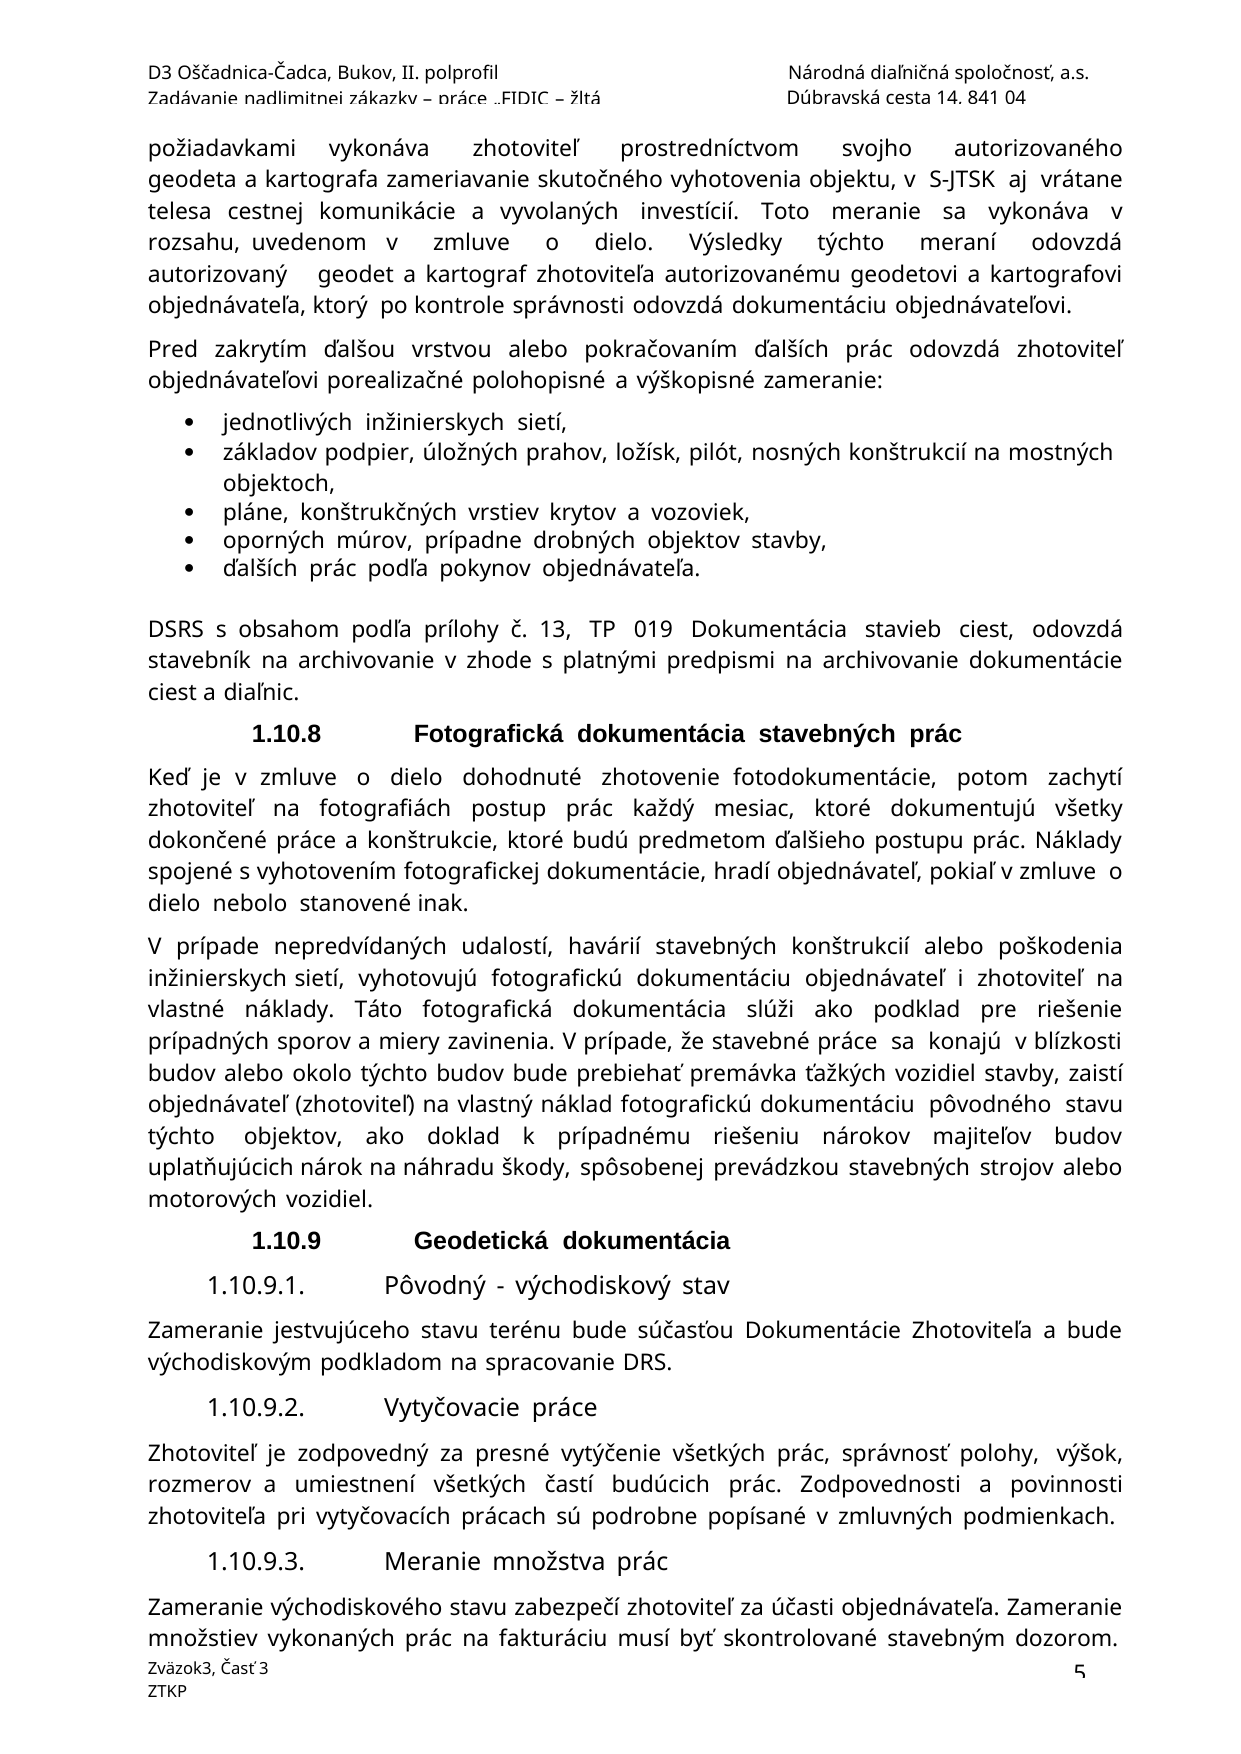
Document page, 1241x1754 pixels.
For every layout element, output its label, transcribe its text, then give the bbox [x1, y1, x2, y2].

text Keď je v zmluve o dielo dohodnuté zhotovenie fotodokumentácie, potom zachytí zhotoviteľ na fotografiách postup prác každý mesiac, ktoré dokumentujú všetky dokončené práce a konštrukcie, ktoré budú predmetom ďalšieho postupu prác. Náklady spojené s vyhotovením fotografickej dokumentácie, hradí objednávateľ, pokiaľ v zmluve o dielo nebolo stanovené inak. [148, 761, 1123, 918]
text Zameranie jestvujúceho stavu terénu bude súčasťou Dokumentácie Zhotoviteľa a bude východiskovým podkladom na spracovanie DRS. [148, 1314, 1123, 1377]
list jednotlivých inžinierskych sietí, [185, 408, 1134, 436]
text Zhotoviteľ je zodpovedný za presné vytýčenie všetkých prác, správnosť polohy, výšok, rozmerov a umiestnení všetkých častí budúcich prác. Zodpovednosti a povinnosti zhotoviteľa pri vytyčovacích prácach sú podrobne popísané v zmluvných podmienkach. [148, 1437, 1123, 1531]
text V prípade nepredvídaných udalostí, havárií stavebných konštrukcií alebo poškodenia inžinierskych sietí, vyhotovujú fotografickú dokumentáciu objednávateľ i zhotoviteľ na vlastné náklady. Táto fotografická dokumentácia slúži ako podklad pre riešenie prípadných sporov a miery zavinenia. V prípade, že stavebné práce sa konajú v blízkosti budov alebo okolo týchto budov bude prebiehať premávka ťažkých vozidiel stavby, zaistí objednávateľ (zhotoviteľ) na vlastný náklad fotografickú dokumentáciu pôvodného stavu týchto objektov, ako doklad k prípadnému riešeniu nárokov majiteľov budov uplatňujúcich nárok na náhradu škody, spôsobenej prevádzkou stavebných strojov alebo motorových vozidiel. [148, 930, 1123, 1214]
text požiadavkami vykonáva zhotoviteľ prostredníctvom svojho autorizovaného geodeta a kartografa zameriavanie skutočného vyhotovenia objektu, v S-JTSK aj vrátane telesa cestnej komunikácie a vyvolaných investícií. Toto meranie sa vykonáva v rozsahu, uvedenom v zmluve o dielo. Výsledky týchto meraní odovzdá autorizovaný geodet a kartograf zhotoviteľa autorizovanému geodetovi a kartografovi objednávateľa, ktorý po kontrole správnosti odovzdá dokumentáciu objednávateľovi. [148, 132, 1123, 321]
list pláne, konštrukčných vrstiev krytov a vozoviek, [185, 498, 1134, 526]
list Pôvodný - východiskový stav [207, 1267, 1134, 1302]
list ďalších prác podľa pokynov objednávateľa. [185, 554, 1134, 582]
subtitle Geodetická dokumentácia [252, 1226, 1134, 1255]
text Pred zakrytím ďalšou vrstvou alebo pokračovaním ďalších prác odovzdá zhotoviteľ objednávateľovi porealizačné polohopisné a výškopisné zameranie: [148, 333, 1123, 395]
text DSRS s obsahom podľa prílohy č. 13, TP 019 Dokumentácia stavieb ciest, odovzdá stavebník na archivovanie v zhode s platnými predpismi na archivovanie dokumentácie ciest a diaľnic. [148, 612, 1123, 707]
list Vytyčovacie práce [207, 1390, 1134, 1424]
text Zameranie východiskového stavu zabezpečí zhotoviteľ za účasti objednávateľa. Zameranie množstiev vykonaných prác na fakturáciu musí byť skontrolované stavebným dozorom. [148, 1591, 1123, 1653]
list oporných múrov, prípadne drobných objektov stavby, [185, 526, 1134, 554]
list základov podpier, úložných prahov, ložísk, pilót, nosných konštrukcií na mostných objektoch, [185, 436, 1123, 498]
list Meranie množstva prác [207, 1544, 1134, 1578]
subtitle Fotografická dokumentácia stavebných prác [252, 719, 1134, 748]
